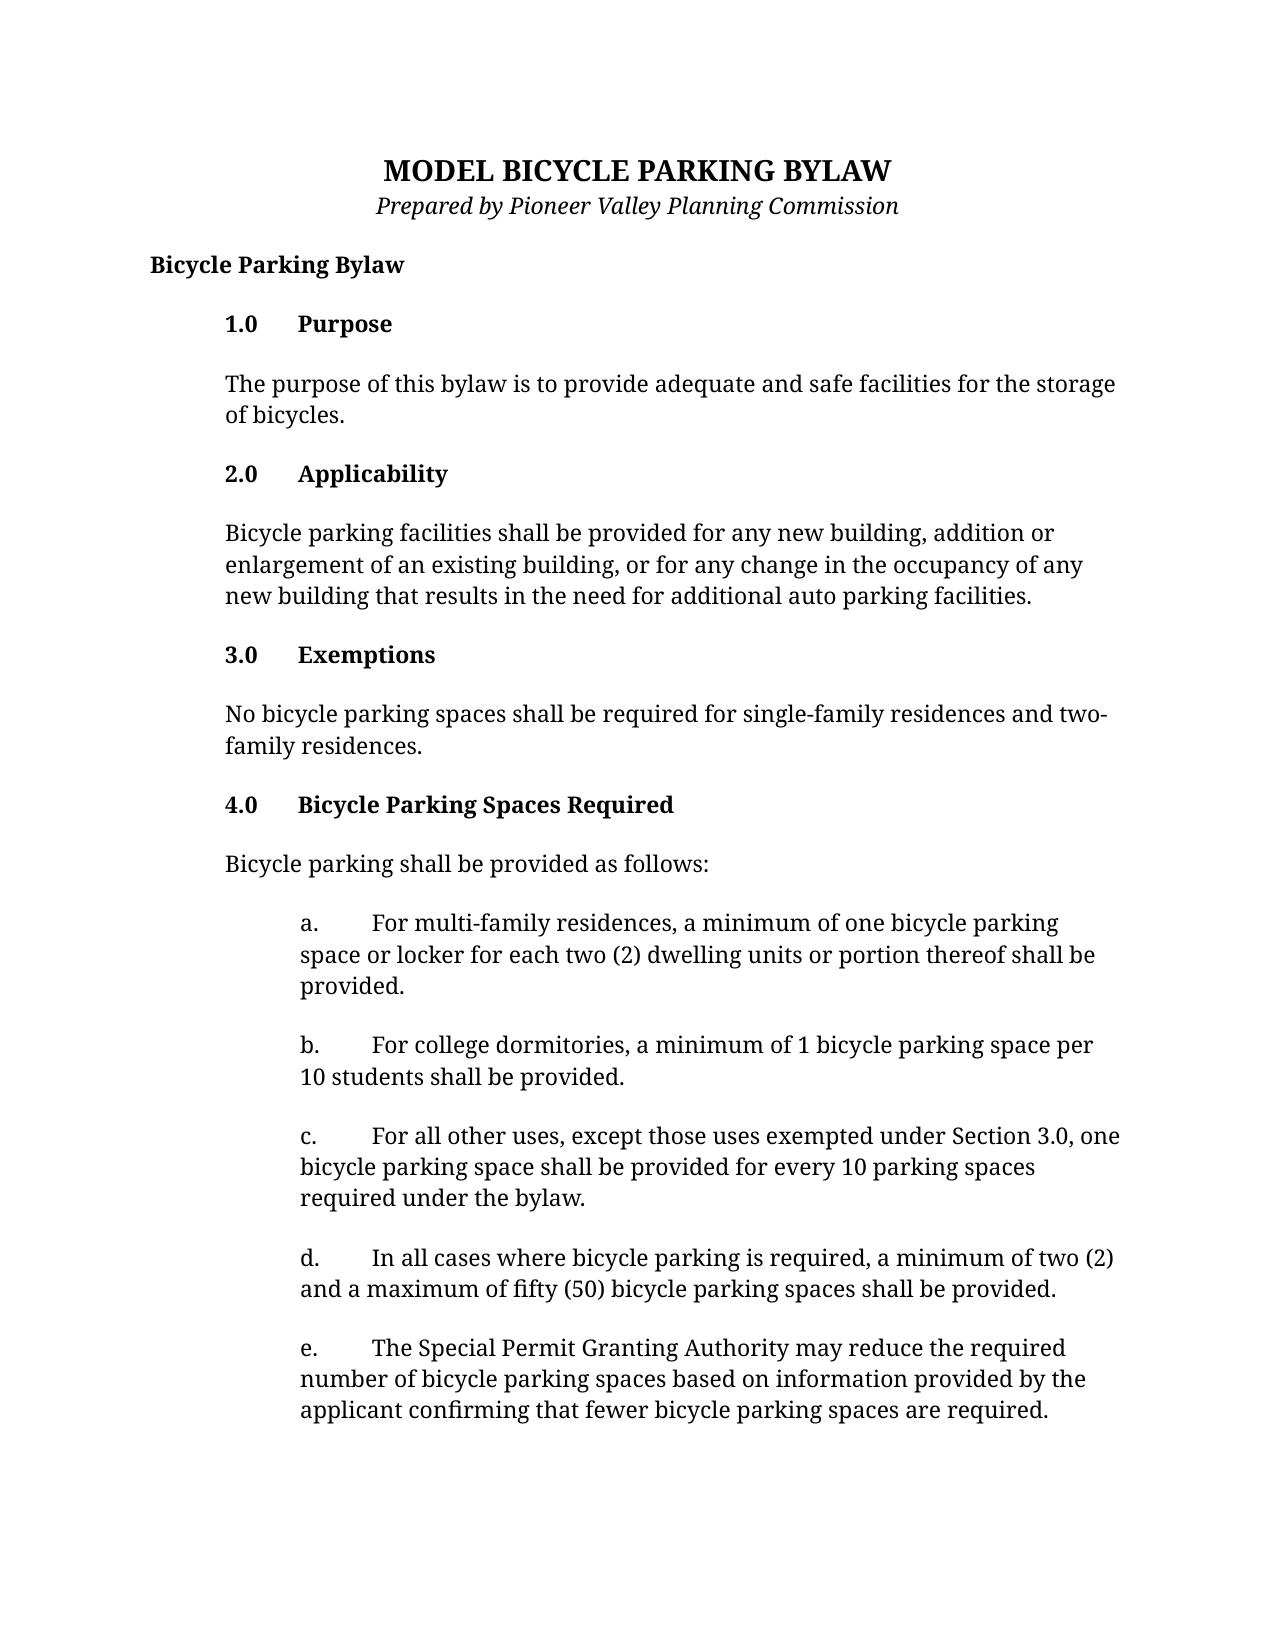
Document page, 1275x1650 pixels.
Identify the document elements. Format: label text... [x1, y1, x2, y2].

text 2.0 Applicability [225, 461, 1125, 492]
text b. For college dormitories, a minimum of 1 bicycle parking space per 10 students shall be provided. [300, 1037, 1125, 1100]
text MODEL BICYCLE PARKING BYLAW [150, 150, 1125, 190]
text 3.0 Exemptions [225, 643, 1125, 675]
text 4.0 Bicycle Parking Spaces Required [225, 795, 1125, 826]
text Bicycle parking facilities shall be provided for any new building, addition or enlargement of an existing building, or for any change in the occupancy of any new building that results in the need for additional auto parking facilities. [225, 521, 1125, 615]
text Bicycle parking shall be provided as follows: [225, 855, 1125, 886]
text No bicycle parking spaces shall be required for single-family residences and two-family residences. [225, 703, 1125, 766]
text d. In all cases where bicycle parking is required, a minimum of two (2) and a maximum of fifty (50) bicycle parking spaces shall be provided. [300, 1251, 1125, 1313]
text e. The Special Permit Granting Authority may reduce the required number of bicycle parking spaces based on information provided by the applicant confirming that fewer bicycle parking spaces are required. [300, 1342, 1125, 1436]
text 1.0 Purpose [225, 310, 1125, 341]
text a. For multi-family residences, a minimum of one bicycle parking space or locker for each two (2) dwelling units or portion thereof shall be provided. [300, 915, 1125, 1008]
text The purpose of this bylaw is to provide adequate and safe facilities for the storage of bicycles. [225, 370, 1125, 432]
text c. For all other uses, except those uses exempted under Section 3.0, one bicycle parking space shall be provided for every 10 parking spaces required under the bylaw. [300, 1128, 1125, 1222]
text Bicycle Parking Bylaw [150, 250, 1125, 281]
text Prepared by Pioneer Valley Planning Commission [150, 190, 1125, 221]
